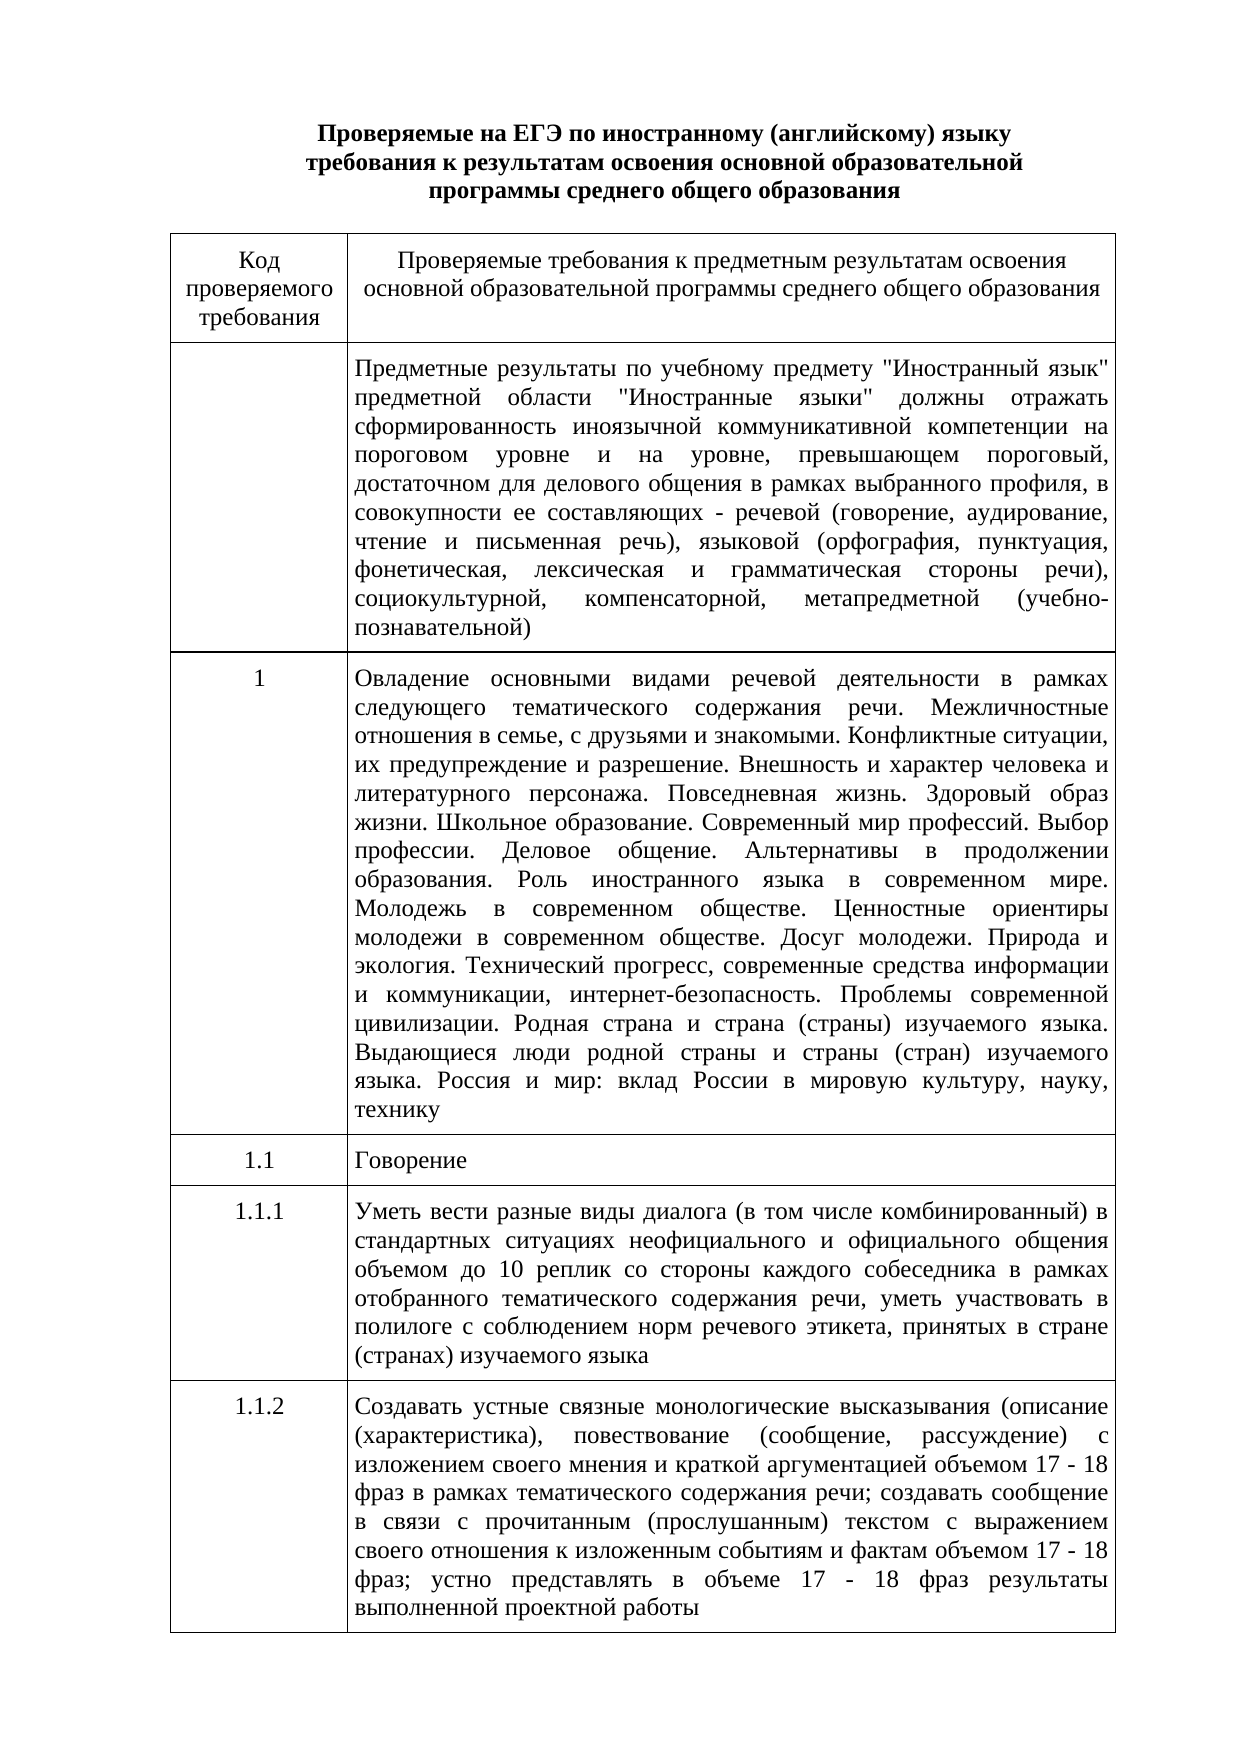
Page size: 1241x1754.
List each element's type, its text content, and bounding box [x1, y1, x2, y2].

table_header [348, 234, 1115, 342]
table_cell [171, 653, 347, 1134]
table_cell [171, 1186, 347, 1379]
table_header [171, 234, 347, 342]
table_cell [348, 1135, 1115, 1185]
text программы среднего общего образования [177, 176, 1152, 204]
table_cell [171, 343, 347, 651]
text Проверяемые на ЕГЭ по иностранному (английскому) языку [177, 118, 1152, 147]
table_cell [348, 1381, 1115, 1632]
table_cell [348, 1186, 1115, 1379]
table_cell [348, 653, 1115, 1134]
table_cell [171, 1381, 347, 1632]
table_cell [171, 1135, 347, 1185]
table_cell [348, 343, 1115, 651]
text требования к результатам освоения основной образовательной [177, 147, 1152, 176]
